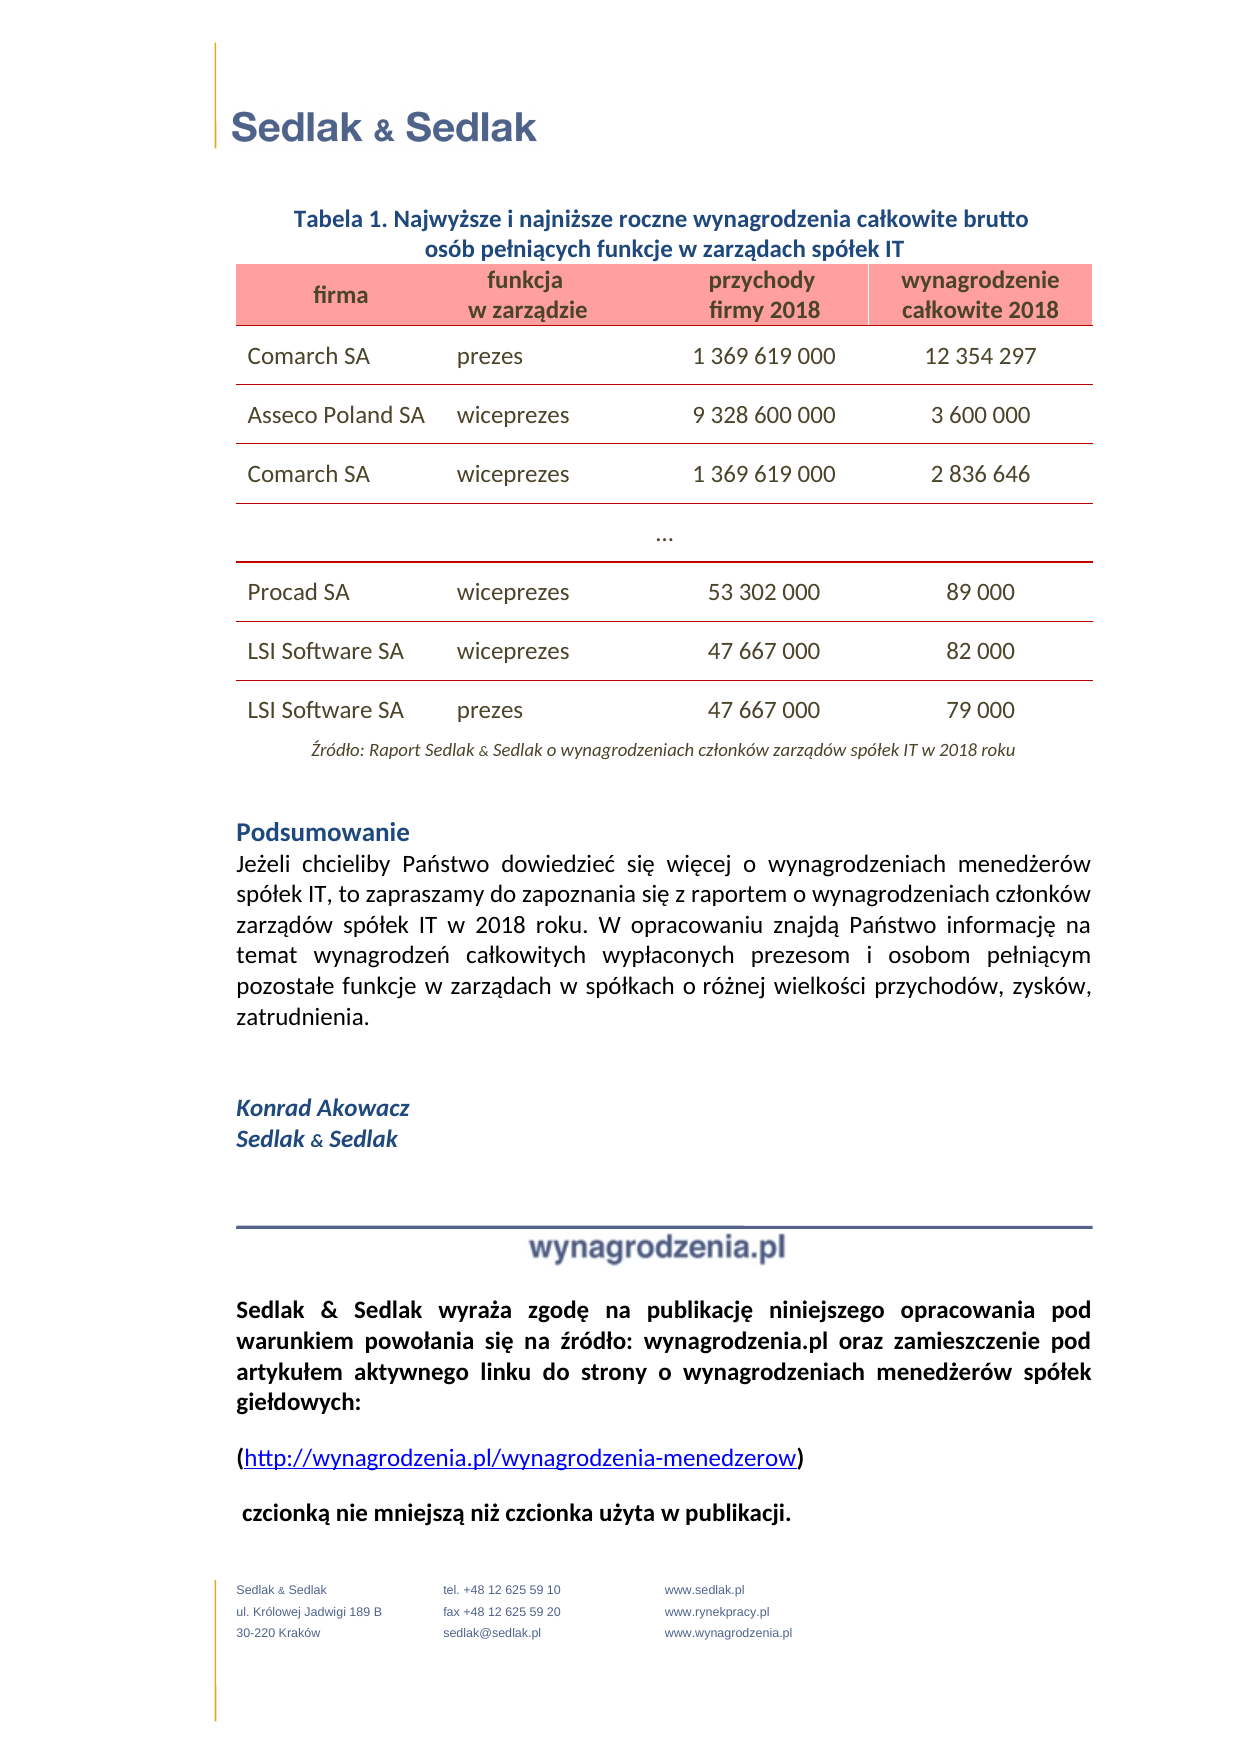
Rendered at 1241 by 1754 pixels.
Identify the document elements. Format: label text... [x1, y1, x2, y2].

table_cell Comarch SA [236, 444, 445, 502]
table_cell wiceprezes [445, 385, 659, 443]
table_header przychody firmy 2018 [610, 264, 868, 325]
table_cell … [236, 504, 1092, 561]
table_cell wiceprezes [445, 622, 659, 679]
table_cell prezes [445, 326, 659, 384]
table_header funkcja w zarządzie [445, 264, 610, 325]
text (http://wynagrodzenia.pl/wynagrodzenia-menedzerow) [236, 1442, 1092, 1472]
table_cell Asseco Poland SA [236, 385, 445, 443]
table_header firma [236, 264, 445, 325]
table_cell Procad SA [236, 563, 445, 621]
table_cell 53 302 000 [660, 563, 868, 621]
table_cell prezes [445, 681, 659, 739]
table_cell 82 000 [869, 622, 1092, 679]
table_cell 9 328 600 000 [660, 385, 868, 443]
text Sedlak & Sedlak wyraża zgodę na publikację niniejszego opracowania pod warunkiem powołania się na źródło: wynagrodzenia.pl oraz zamieszczenie pod artykułem aktywnego linku do strony o wynagrodzeniach menedżerów spółek giełdowych: [236, 1294, 1092, 1417]
text Podsumowanie [236, 815, 1092, 848]
text Tabela 1. Najwyższe i najniższe roczne wynagrodzenia całkowite brutto osób pełniących funkcje w zarządach spółek IT [236, 203, 1092, 264]
table_cell 2 836 646 [869, 444, 1092, 502]
table_cell Comarch SA [236, 326, 445, 384]
table_cell 3 600 000 [869, 385, 1092, 443]
table_cell 47 667 000 [660, 622, 868, 679]
table_cell 1 369 619 000 [660, 444, 868, 502]
table_cell 12 354 297 [869, 326, 1092, 384]
table_cell 79 000 [869, 681, 1092, 739]
table_cell LSI Software SA [236, 622, 445, 679]
picture [523, 1233, 790, 1267]
table_cell 47 667 000 [660, 681, 868, 739]
table_cell 89 000 [869, 563, 1092, 621]
table_cell 1 369 619 000 [660, 326, 868, 384]
text Jeżeli chcieliby Państwo dowiedzieć się więcej o wynagrodzeniach menedżerów spółek IT, to zapraszamy do zapoznania się z raportem o wynagrodzeniach członków zarządów spółek IT w 2018 roku. W opracowaniu znajdą Państwo informację na temat wynagrodzeń całkowitych wypłaconych prezesom i osobom pełniącym pozostałe funkcje w zarządach w spółkach o różnej wielkości przychodów, zysków, zatrudnienia. [236, 848, 1092, 1031]
table_header wynagrodzenie całkowite 2018 [869, 264, 1092, 325]
picture [226, 106, 542, 149]
text Źródło: Raport Sedlak & Sedlak o wynagrodzeniach członków zarządów spółek IT w 2018 roku [236, 739, 1092, 762]
table_cell wiceprezes [445, 444, 659, 502]
table_cell LSI Software SA [236, 681, 445, 739]
text Konrad Akowacz Sedlak & Sedlak [236, 1092, 1092, 1153]
table_cell wiceprezes [445, 563, 659, 621]
text czcionką nie mniejszą niż czcionka użyta w publikacji. [236, 1497, 1092, 1528]
